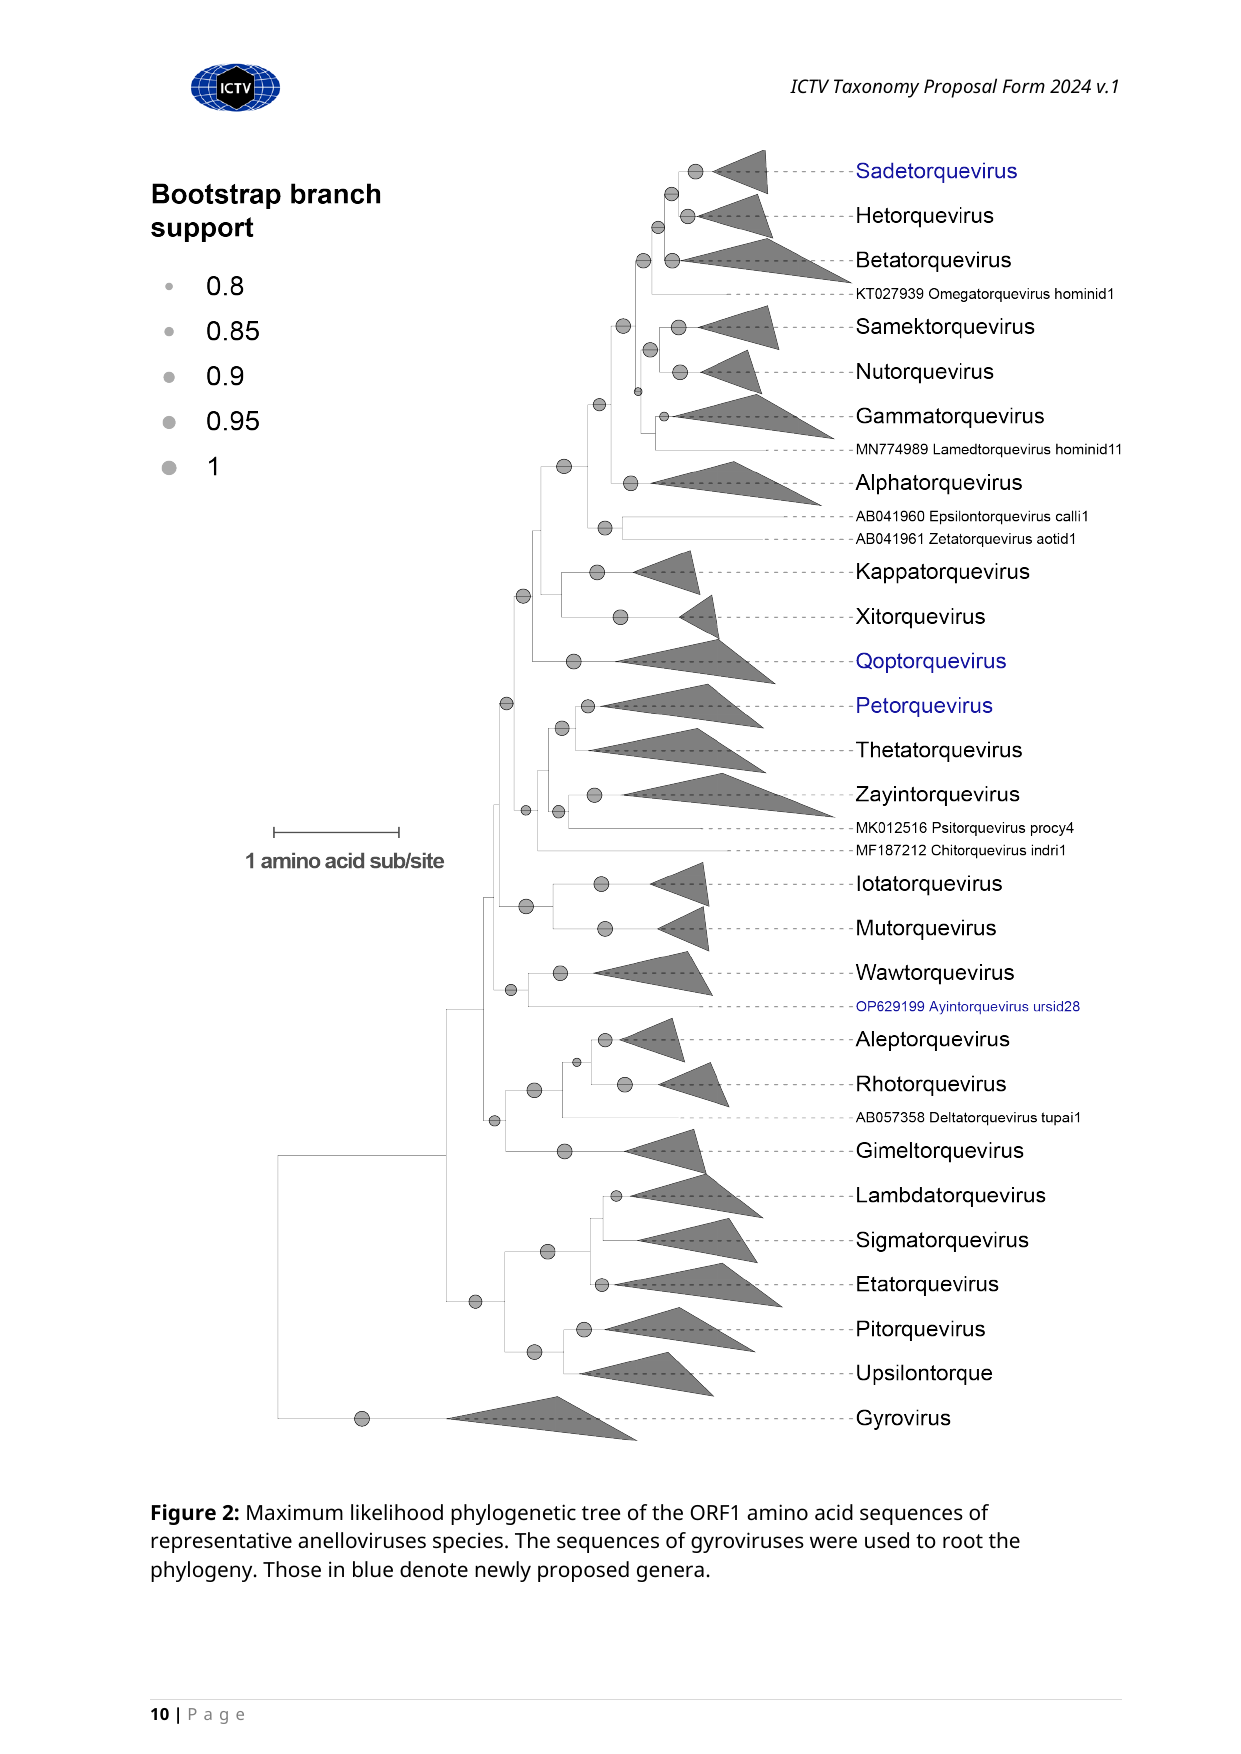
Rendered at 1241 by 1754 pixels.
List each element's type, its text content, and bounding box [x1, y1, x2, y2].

picture [190, 56, 282, 113]
picture [150, 150, 1123, 1441]
text Figure 2: Maximum likelihood phylogenetic tree of the ORF1 amino acid sequences of representative anelloviruses species. The sequences of gyroviruses were used to root the phylogeny. Those in blue denote newly proposed genera. [150, 1498, 1122, 1583]
